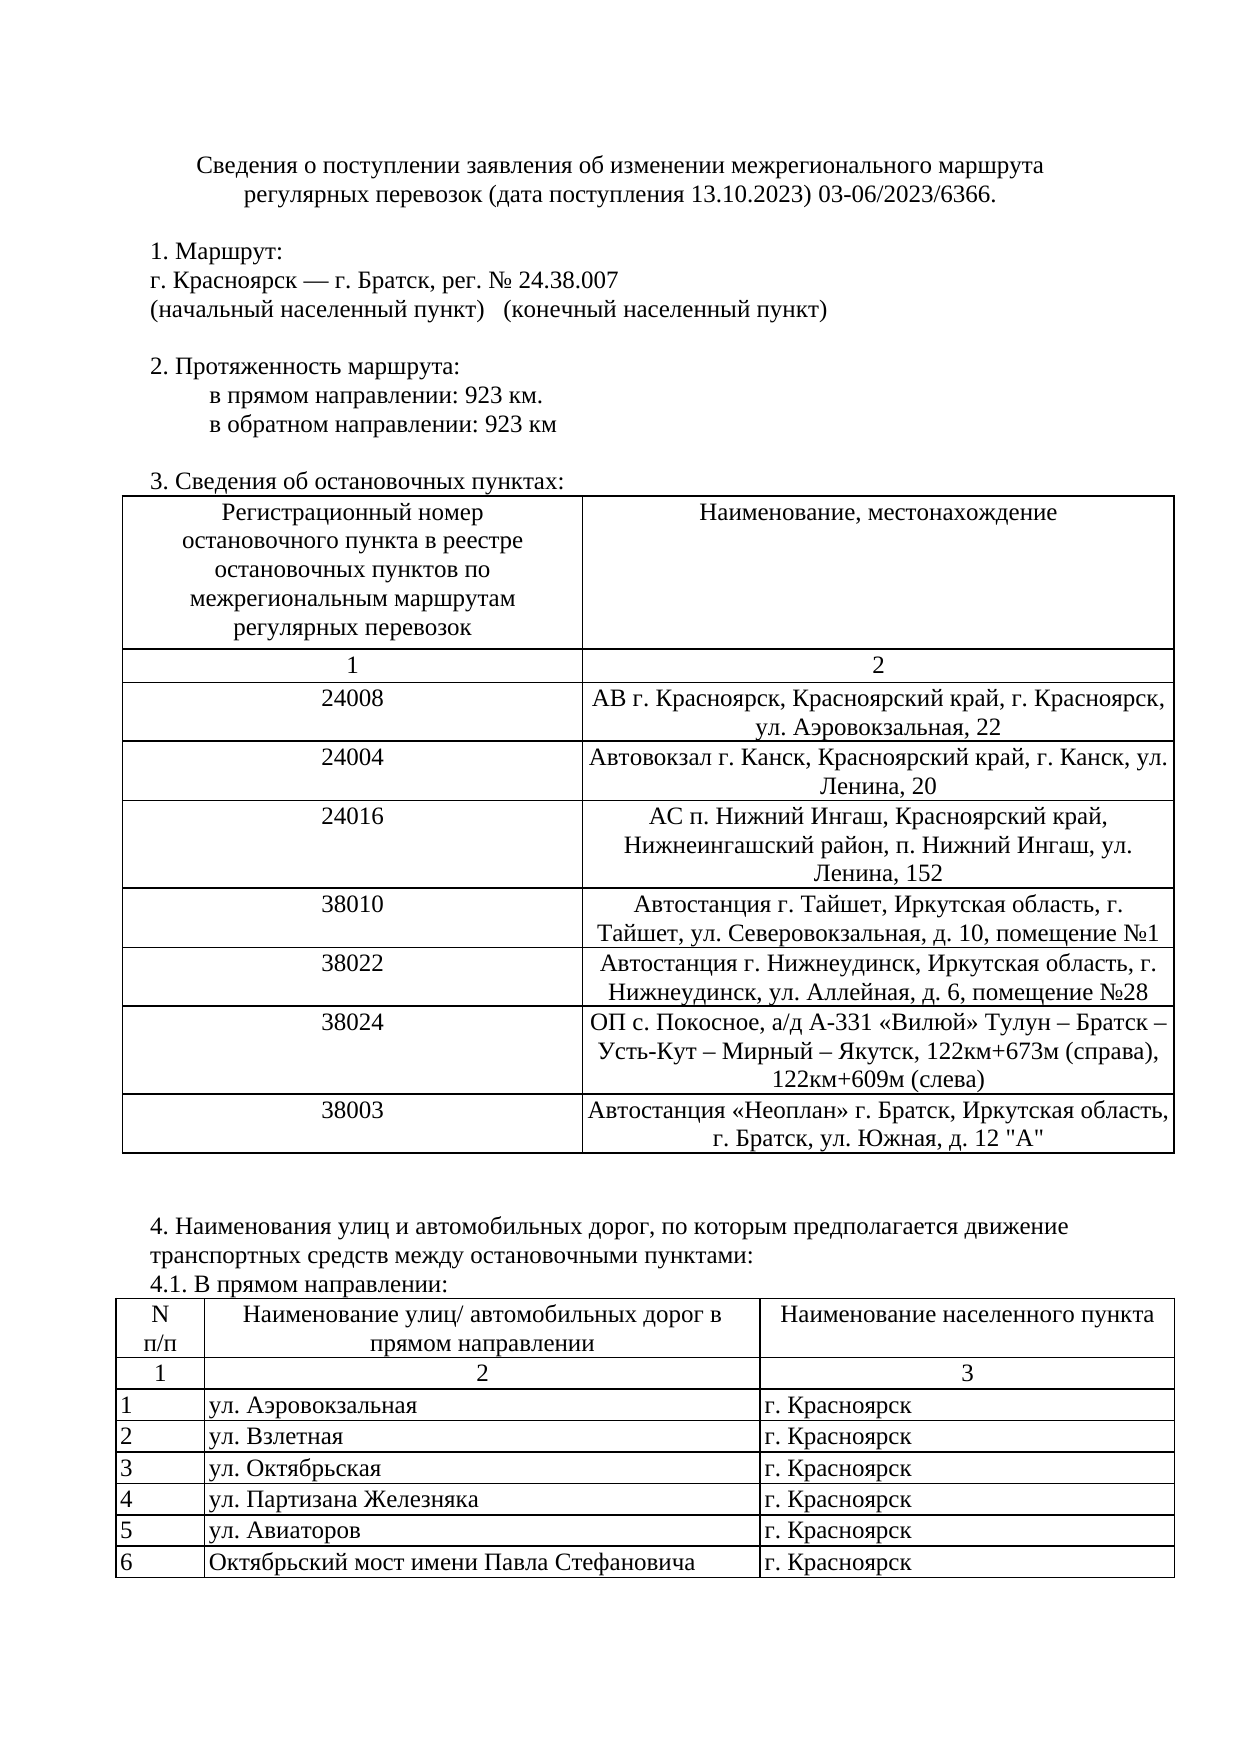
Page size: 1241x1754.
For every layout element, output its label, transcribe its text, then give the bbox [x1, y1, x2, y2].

table_cell 2 [583, 650, 1173, 681]
text 1. Маршрут: [150, 236, 1090, 265]
table_cell 38003 [123, 1095, 582, 1152]
table_cell 24004 [123, 742, 582, 799]
table_cell г. Красноярск [761, 1390, 1174, 1419]
table_cell 1 [117, 1390, 204, 1419]
table_cell Автовокзал г. Канск, Красноярский край, г. Канск, ул. Ленина, 20 [583, 742, 1173, 799]
text 4. Наименования улиц и автомобильных дорог, по которым предполагается движение транспортных средств между остановочными пунктами: [150, 1211, 1090, 1269]
text 3. Сведения об остановочных пунктах: [150, 466, 1090, 495]
table_cell 2 [205, 1358, 759, 1388]
table_cell ул. Аэровокзальная [205, 1390, 759, 1419]
table_cell Автостанция «Неоплан» г. Братск, Иркутская область, г. Братск, ул. Южная, д. 12 "А" [583, 1095, 1173, 1152]
text (начальный населенный пункт) (конечный населенный пункт) [150, 294, 1090, 322]
table_cell Автостанция г. Тайшет, Иркутская область, г. Тайшет, ул. Северовокзальная, д. 10, помещение №1 [583, 889, 1173, 946]
table_header Наименование улиц/ автомобильных дорог в прямом направлении [205, 1299, 759, 1357]
table_header N п/п [117, 1299, 204, 1357]
table_cell АВ г. Красноярск, Красноярский край, г. Красноярск, ул. Аэровокзальная, 22 [583, 683, 1173, 740]
table_header Наименование населенного пункта [761, 1299, 1174, 1357]
table_cell 1 [117, 1358, 204, 1388]
table_cell г. Красноярск [761, 1547, 1174, 1577]
table_cell ул. Партизана Железняка [205, 1484, 759, 1514]
text Сведения о поступлении заявления об изменении межрегионального маршрута регулярных перевозок (дата поступления 13.10.2023) 03-06/2023/6366. [150, 150, 1090, 207]
text в обратном направлении: 923 км [150, 409, 1090, 437]
table_cell 38010 [123, 889, 582, 946]
table_cell 1 [123, 650, 582, 681]
table_cell 38024 [123, 1007, 582, 1093]
table_cell 3 [761, 1358, 1174, 1388]
table_cell ул. Октябрьская [205, 1453, 759, 1482]
table_cell 24008 [123, 683, 582, 740]
table_cell 2 [117, 1421, 204, 1451]
table_cell ул. Взлетная [205, 1421, 759, 1451]
table_cell Автостанция г. Нижнеудинск, Иркутская область, г. Нижнеудинск, ул. Аллейная, д. 6, помещение №28 [583, 948, 1173, 1005]
table_cell 5 [117, 1516, 204, 1545]
table_cell ОП с. Покосное, а/д А-331 «Вилюй» Тулун – Братск – Усть-Кут – Мирный – Якутск, 122км+673м (справа), 122км+609м (слева) [583, 1007, 1173, 1093]
table_cell 38022 [123, 948, 582, 1005]
table_cell 6 [117, 1547, 204, 1577]
table_cell г. Красноярск [761, 1516, 1174, 1545]
table_cell г. Красноярск [761, 1453, 1174, 1482]
text 2. Протяженность маршрута: [150, 351, 1090, 380]
text 4.1. В прямом направлении: [150, 1269, 1090, 1298]
table_cell г. Красноярск [761, 1484, 1174, 1514]
table_cell 4 [117, 1484, 204, 1514]
table_cell г. Красноярск [761, 1421, 1174, 1451]
text г. Красноярск — г. Братск, рег. № 24.38.007 [150, 265, 1090, 294]
table_cell АС п. Нижний Ингаш, Красноярский край, Нижнеингашский район, п. Нижний Ингаш, ул. Ленина, 152 [583, 801, 1173, 887]
table_cell 3 [117, 1453, 204, 1482]
text в прямом направлении: 923 км. [150, 380, 1090, 409]
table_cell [205, 1547, 759, 1577]
table_header Наименование, местонахождение [583, 497, 1173, 648]
table_cell ул. Авиаторов [205, 1516, 759, 1545]
table_header Регистрационный номер остановочного пункта в реестре остановочных пунктов по межрегиональным маршрутам регулярных перевозок [123, 497, 582, 648]
table_cell 24016 [123, 801, 582, 887]
